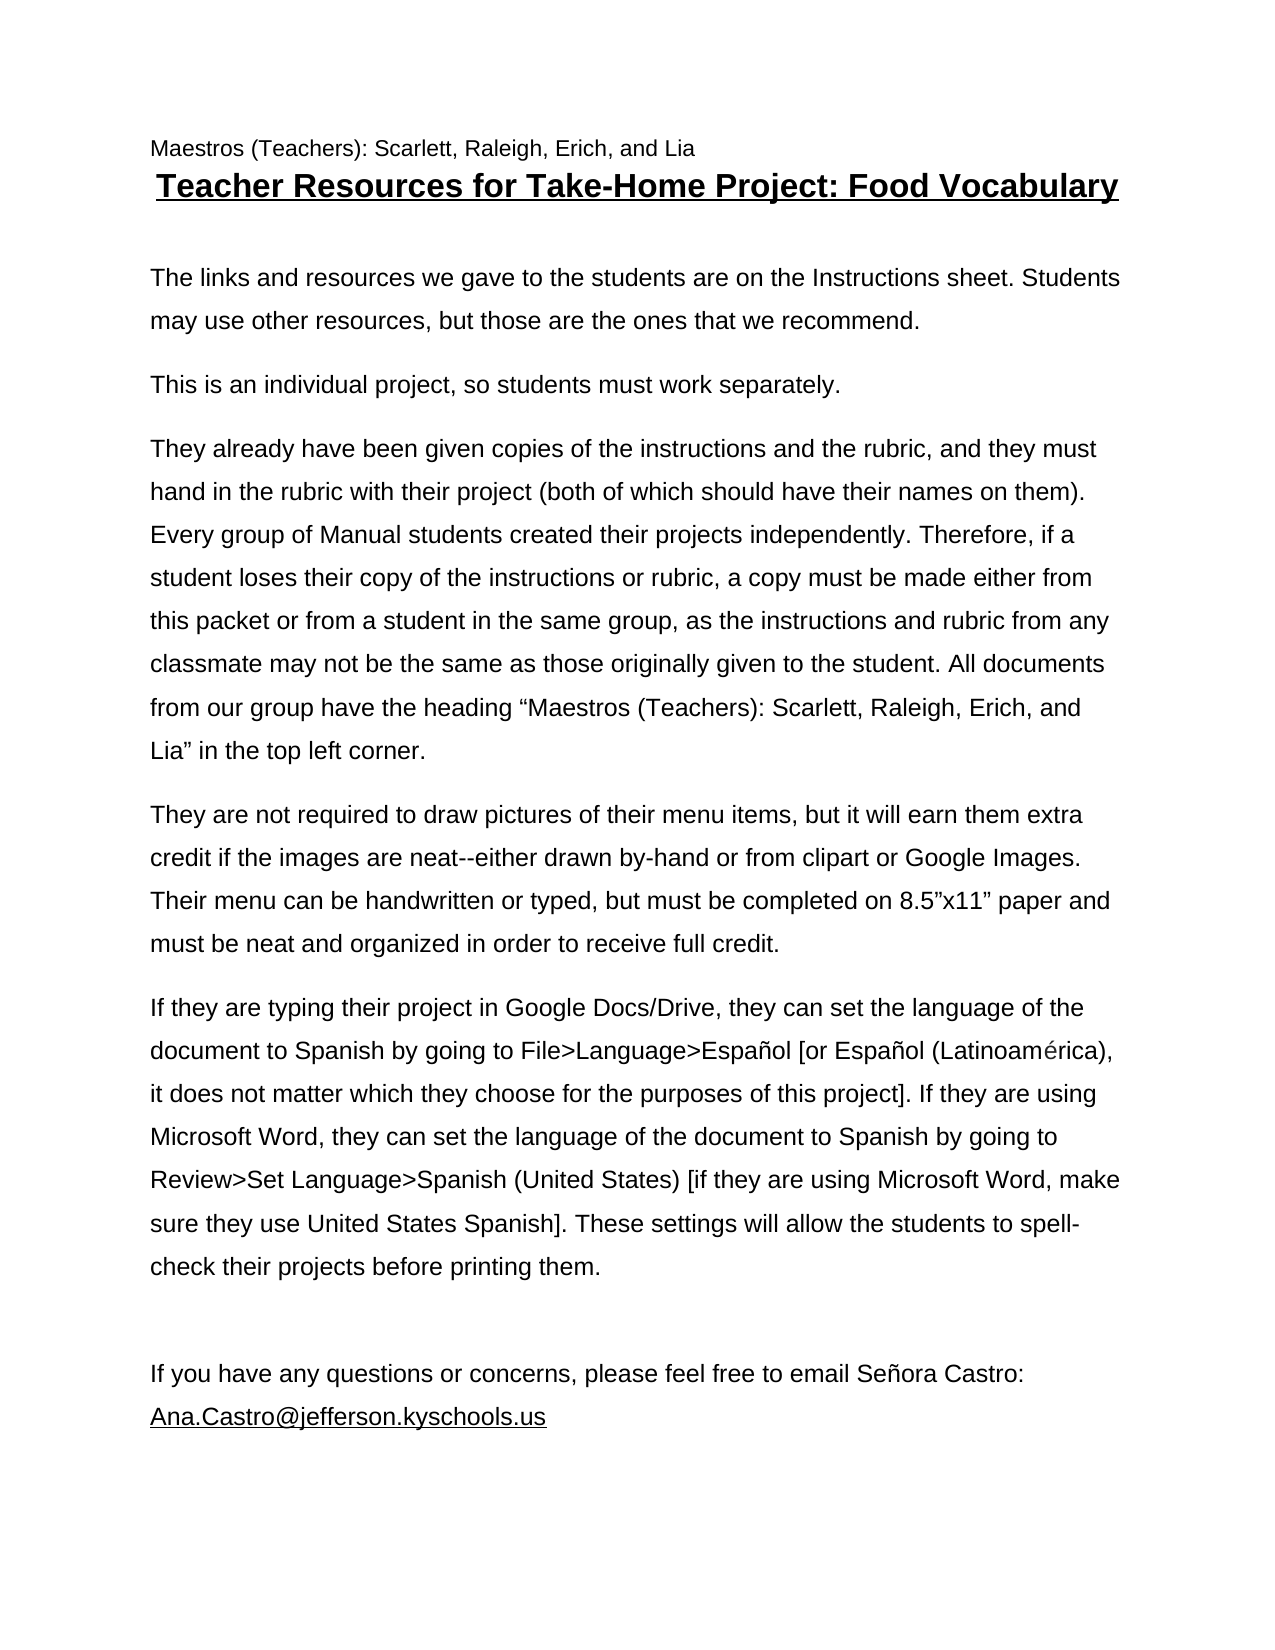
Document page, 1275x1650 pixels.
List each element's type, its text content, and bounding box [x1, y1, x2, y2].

text They are not required to draw pictures of their menu items, but it will earn them extra credit if the images are neat--either drawn by-hand or from clipart or Google Images. Their menu can be handwritten or typed, but must be completed on 8.5”x11” paper and must be neat and organized in order to receive full credit. [150, 799, 1125, 958]
text This is an individual project, so students must work separately. [150, 370, 1125, 398]
text If you have any questions or concerns, please feel free to email Señora Castro: Ana.Castro@jefferson.kyschools.us [150, 1316, 1125, 1431]
text If they are typing their project in Google Docs/Drive, they can set the language of the document to Spanish by going to File>Language>Español [or Español (Latinoamérica), it does not matter which they choose for the purposes of this project]. If they are using Microsoft Word, they can set the language of the document to Spanish by going to Review>Set Language>Spanish (United States) [if they are using Microsoft Word, make sure they use United States Spanish]. These settings will allow the students to spell-check their projects before printing them. [150, 993, 1125, 1280]
text Teacher Resources for Take-Home Project: Food Vocabulary [150, 166, 1125, 204]
text They already have been given copies of the instructions and the rubric, and they must hand in the rubric with their project (both of which should have their names on them). Every group of Manual students created their projects independently. Therefore, if a student loses their copy of the instructions or rubric, a copy must be made either from this packet or from a student in the same group, as the instructions and rubric from any classmate may not be the same as those originally given to the student. All documents from our group have the heading “Maestros (Teachers): Scarlett, Raleigh, Erich, and Lia” in the top left corner. [150, 434, 1125, 764]
text The links and resources we gave to the students are on the Instructions sheet. Students may use other resources, but those are the ones that we recommend. [150, 263, 1125, 334]
